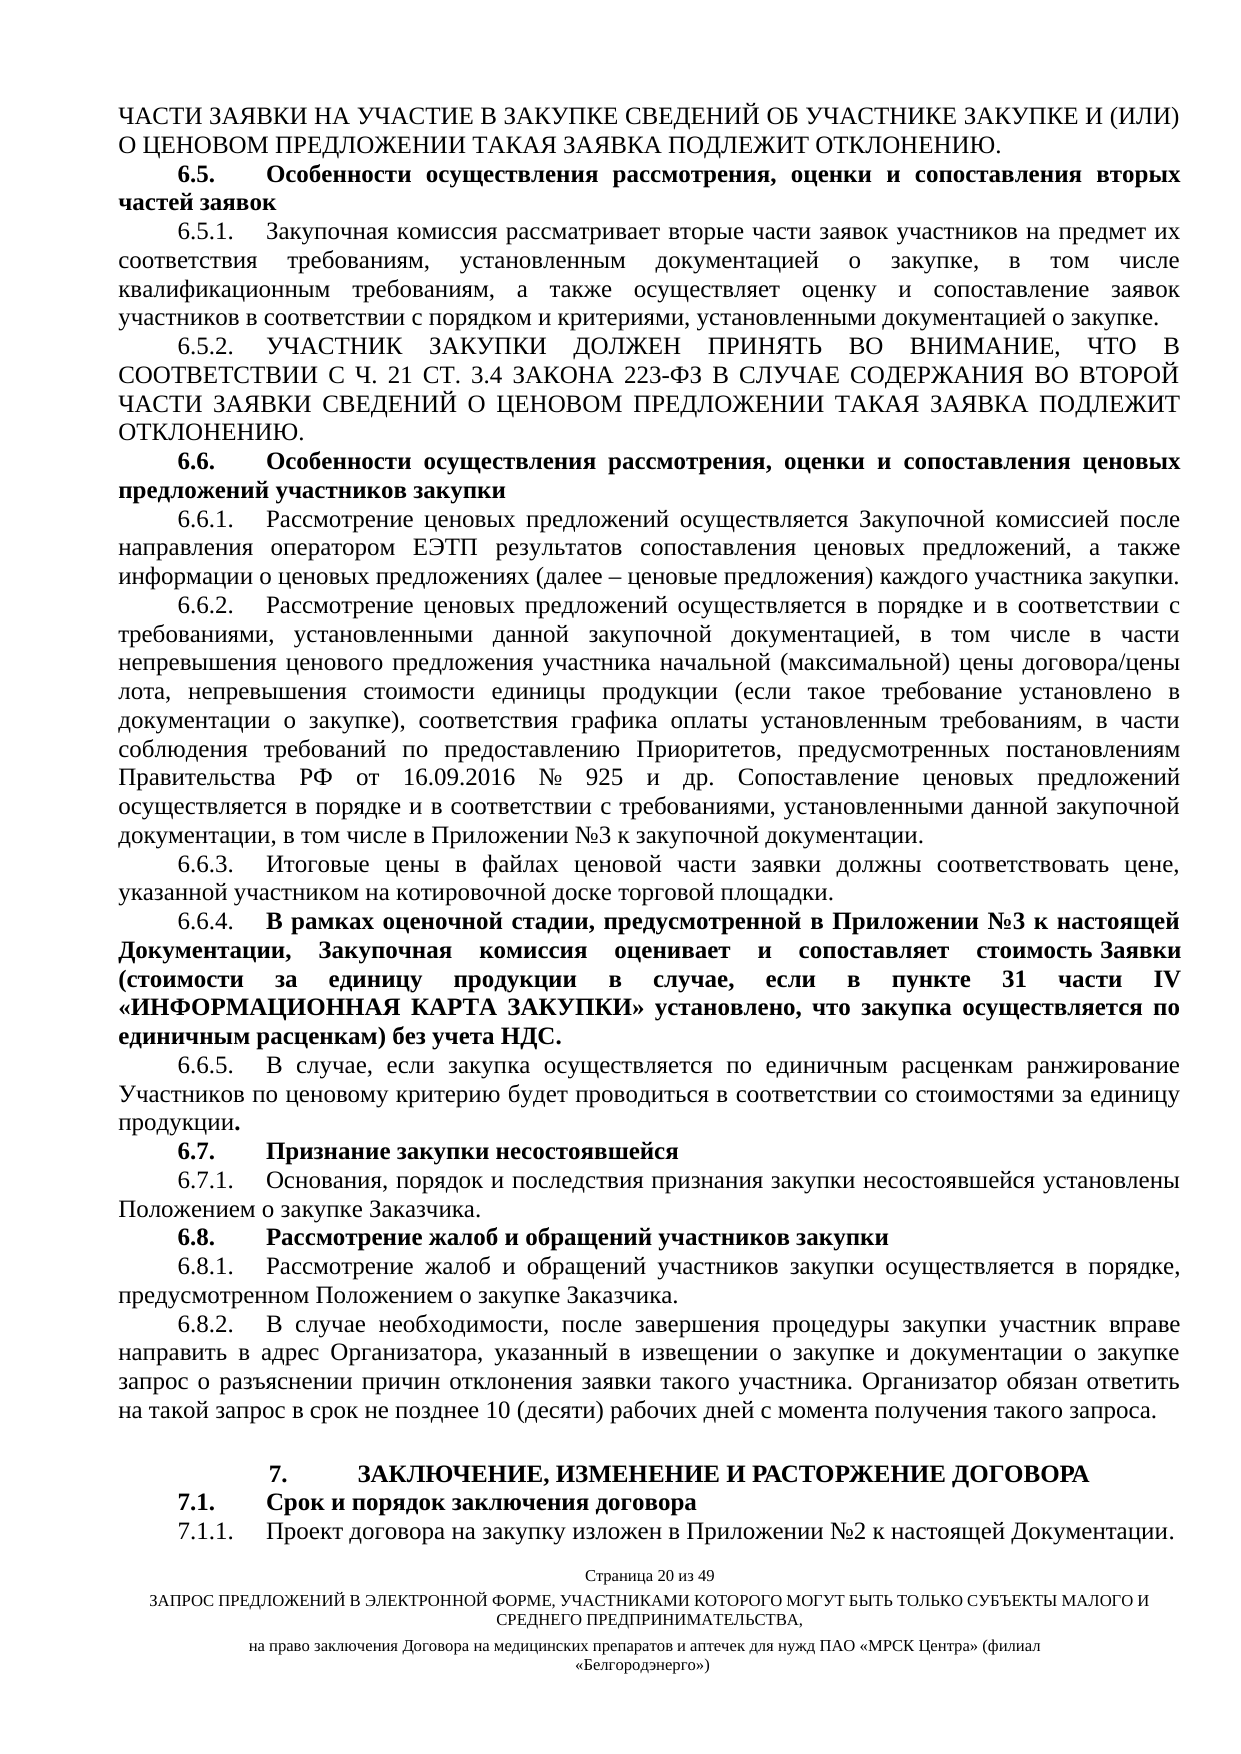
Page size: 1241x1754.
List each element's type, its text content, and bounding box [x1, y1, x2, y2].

subtitle УЧАСТНИК ЗАКУПКИ ДОЛЖЕН ПРИНЯТЬ ВО ВНИМАНИЕ, ЧТО В СООТВЕТСТВИИ С Ч. 21 СТ. 3.4 ЗАКОНА 223-ФЗ В СЛУЧАЕ СОДЕРЖАНИЯ ВО ВТОРОЙ ЧАСТИ ЗАЯВКИ СВЕДЕНИЙ О ЦЕНОВОМ ПРЕДЛОЖЕНИИ ТАКАЯ ЗАЯВКА ПОДЛЕЖИТ ОТКЛОНЕНИЮ. [118, 331, 1181, 446]
subtitle Признание закупки несостоявшейся [118, 1136, 1181, 1165]
subtitle Основания, порядок и последствия признания закупки несостоявшейся установлены Положением о закупке Заказчика. [118, 1165, 1181, 1222]
subtitle ЗАКЛЮЧЕНИЕ, ИЗМЕНЕНИЕ И РАСТОРЖЕНИЕ ДОГОВОРА [118, 1459, 1181, 1487]
subtitle Закупочная комиссия рассматривает вторые части заявок участников на предмет их соответствия требованиям, установленным документацией о закупке, в том числе квалификационным требованиям, а также осуществляет оценку и сопоставление заявок участников в соответствии с порядком и критериями, установленными документацией о закупке. [118, 216, 1181, 331]
subtitle Рассмотрение ценовых предложений осуществляется в порядке и в соответствии с требованиями, установленными данной закупочной документацией, в том числе в части непревышения ценового предложения участника начальной (максимальной) цены договора/цены лота, непревышения стоимости единицы продукции (если такое требование установлено в документации о закупке), соответствия графика оплаты установленным требованиям, в части соблюдения требований по предоставлению Приоритетов, предусмотренных постановлениям Правительства РФ от 16.09.2016 № 925 и др. Сопоставление ценовых предложений осуществляется в порядке и в соответствии с требованиями, установленными данной закупочной документации, в том числе в Приложении №3 к закупочной документации. [118, 590, 1181, 849]
subtitle В случае необходимости, после завершения процедуры закупки участник вправе направить в адрес Организатора, указанный в извещении о закупке и документации о закупке запрос о разъяснении причин отклонения заявки такого участника. Организатор обязан ответить на такой запрос в срок не позднее 10 (десяти) рабочих дней с момента получения такого запроса. [118, 1309, 1181, 1424]
subtitle Рассмотрение жалоб и обращений участников закупки [118, 1222, 1181, 1251]
subtitle Особенности осуществления рассмотрения, оценки и сопоставления ценовых предложений участников закупки [118, 446, 1181, 504]
subtitle Рассмотрение ценовых предложений осуществляется Закупочной комиссией после направления оператором ЕЭТП результатов сопоставления ценовых предложений, а также информации о ценовых предложениях (далее – ценовые предложения) каждого участника закупки. [118, 504, 1181, 590]
subtitle Итоговые цены в файлах ценовой части заявки должны соответствовать цене, указанной участником на котировочной доске торговой площадки. [118, 849, 1181, 906]
subtitle В случае, если закупка осуществляется по единичным расценкам ранжирование Участников по ценовому критерию будет проводиться в соответствии со стоимостями за единицу продукции. [118, 1050, 1181, 1136]
subtitle В рамках оценочной стадии, предусмотренной в Приложении №3 к настоящей Документации, Закупочная комиссия оценивает и сопоставляет стоимость Заявки (стоимости за единицу продукции в случае, если в пункте 31 части IV «ИНФОРМАЦИОННАЯ КАРТА ЗАКУПКИ» установлено, что закупка осуществляется по единичным расценкам) без учета НДС. [118, 906, 1181, 1050]
subtitle Срок и порядок заключения договора [118, 1487, 1181, 1516]
subtitle Особенности осуществления рассмотрения, оценки и сопоставления вторых частей заявок [118, 159, 1181, 216]
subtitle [118, 101, 1181, 159]
subtitle Рассмотрение жалоб и обращений участников закупки осуществляется в порядке, предусмотренном Положением о закупке Заказчика. [118, 1251, 1181, 1309]
subtitle Проект договора на закупку изложен в Приложении №2 к настоящей Документации. [118, 1516, 1181, 1545]
